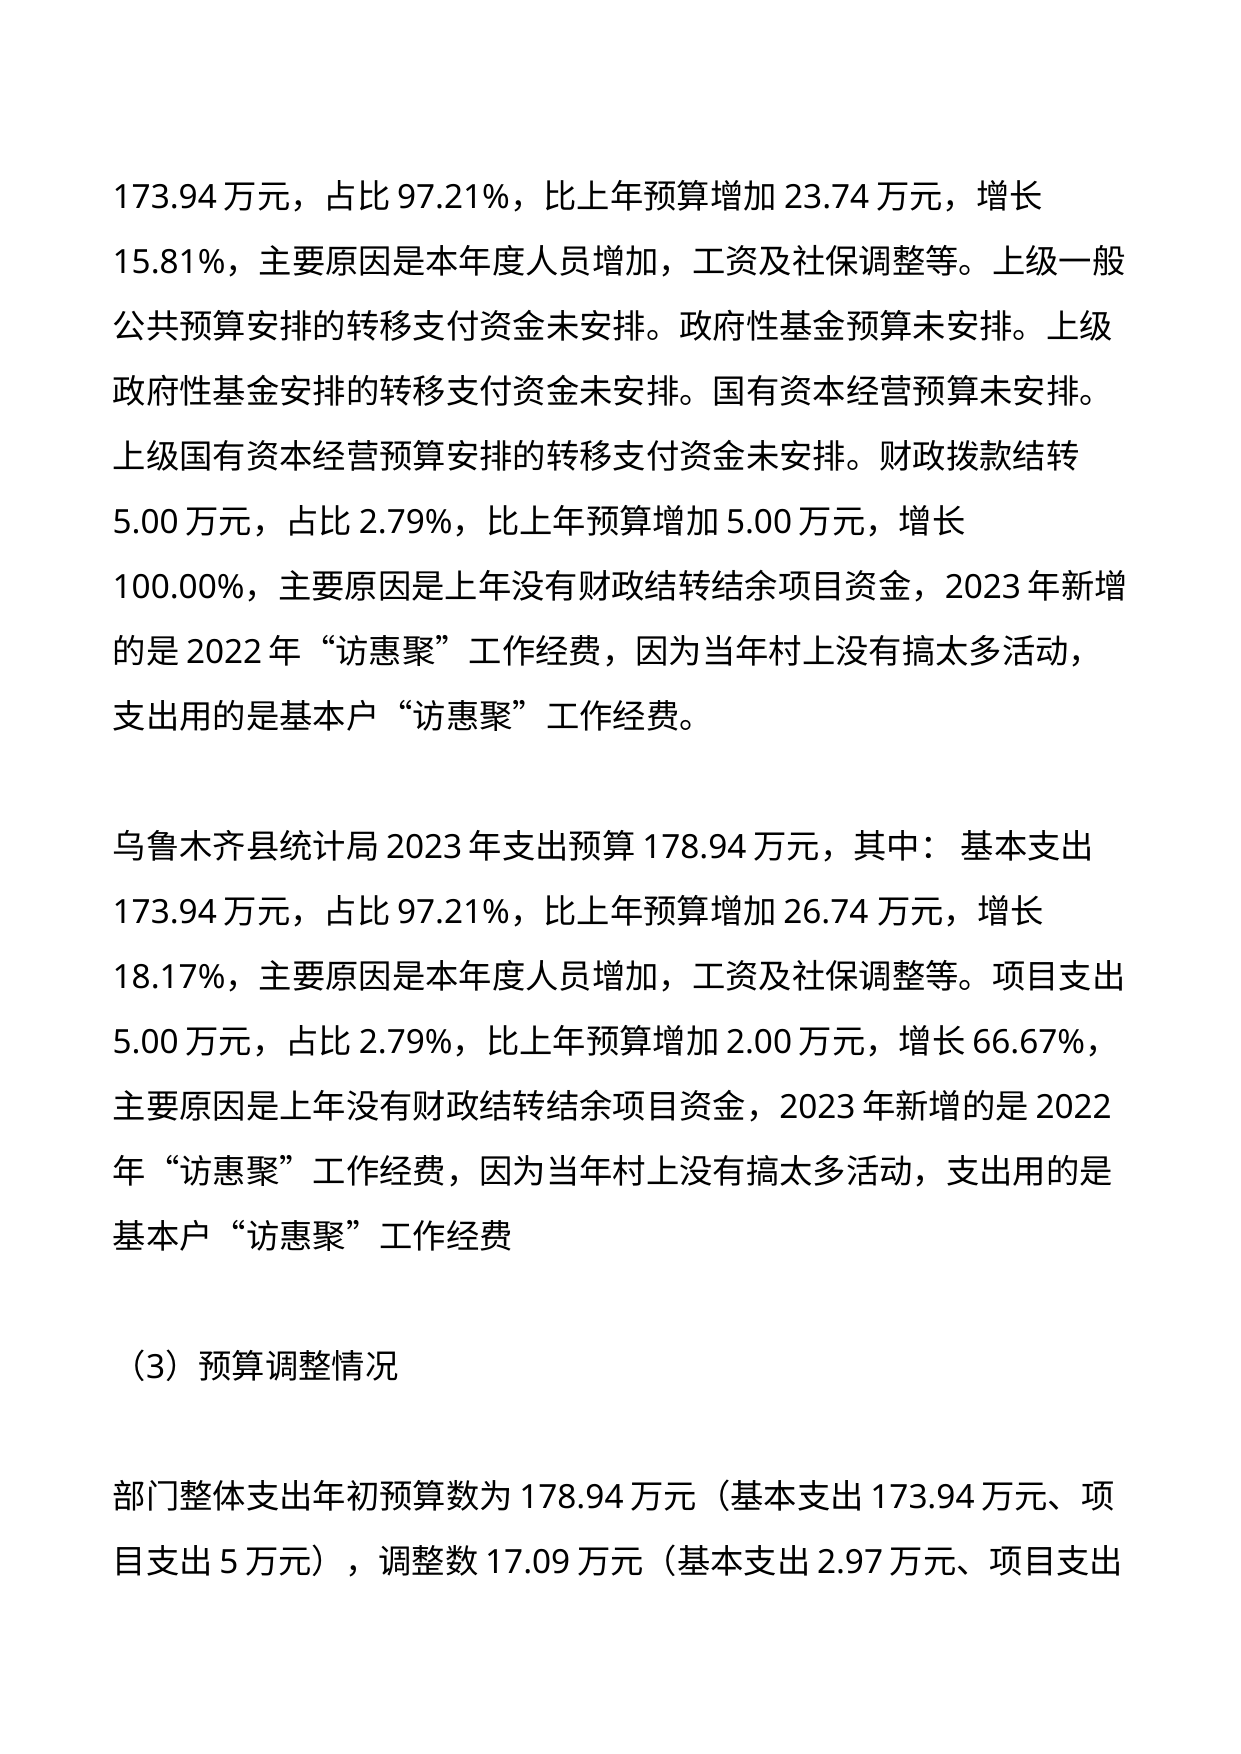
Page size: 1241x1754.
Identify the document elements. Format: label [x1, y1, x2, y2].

text [112, 162, 1128, 1592]
